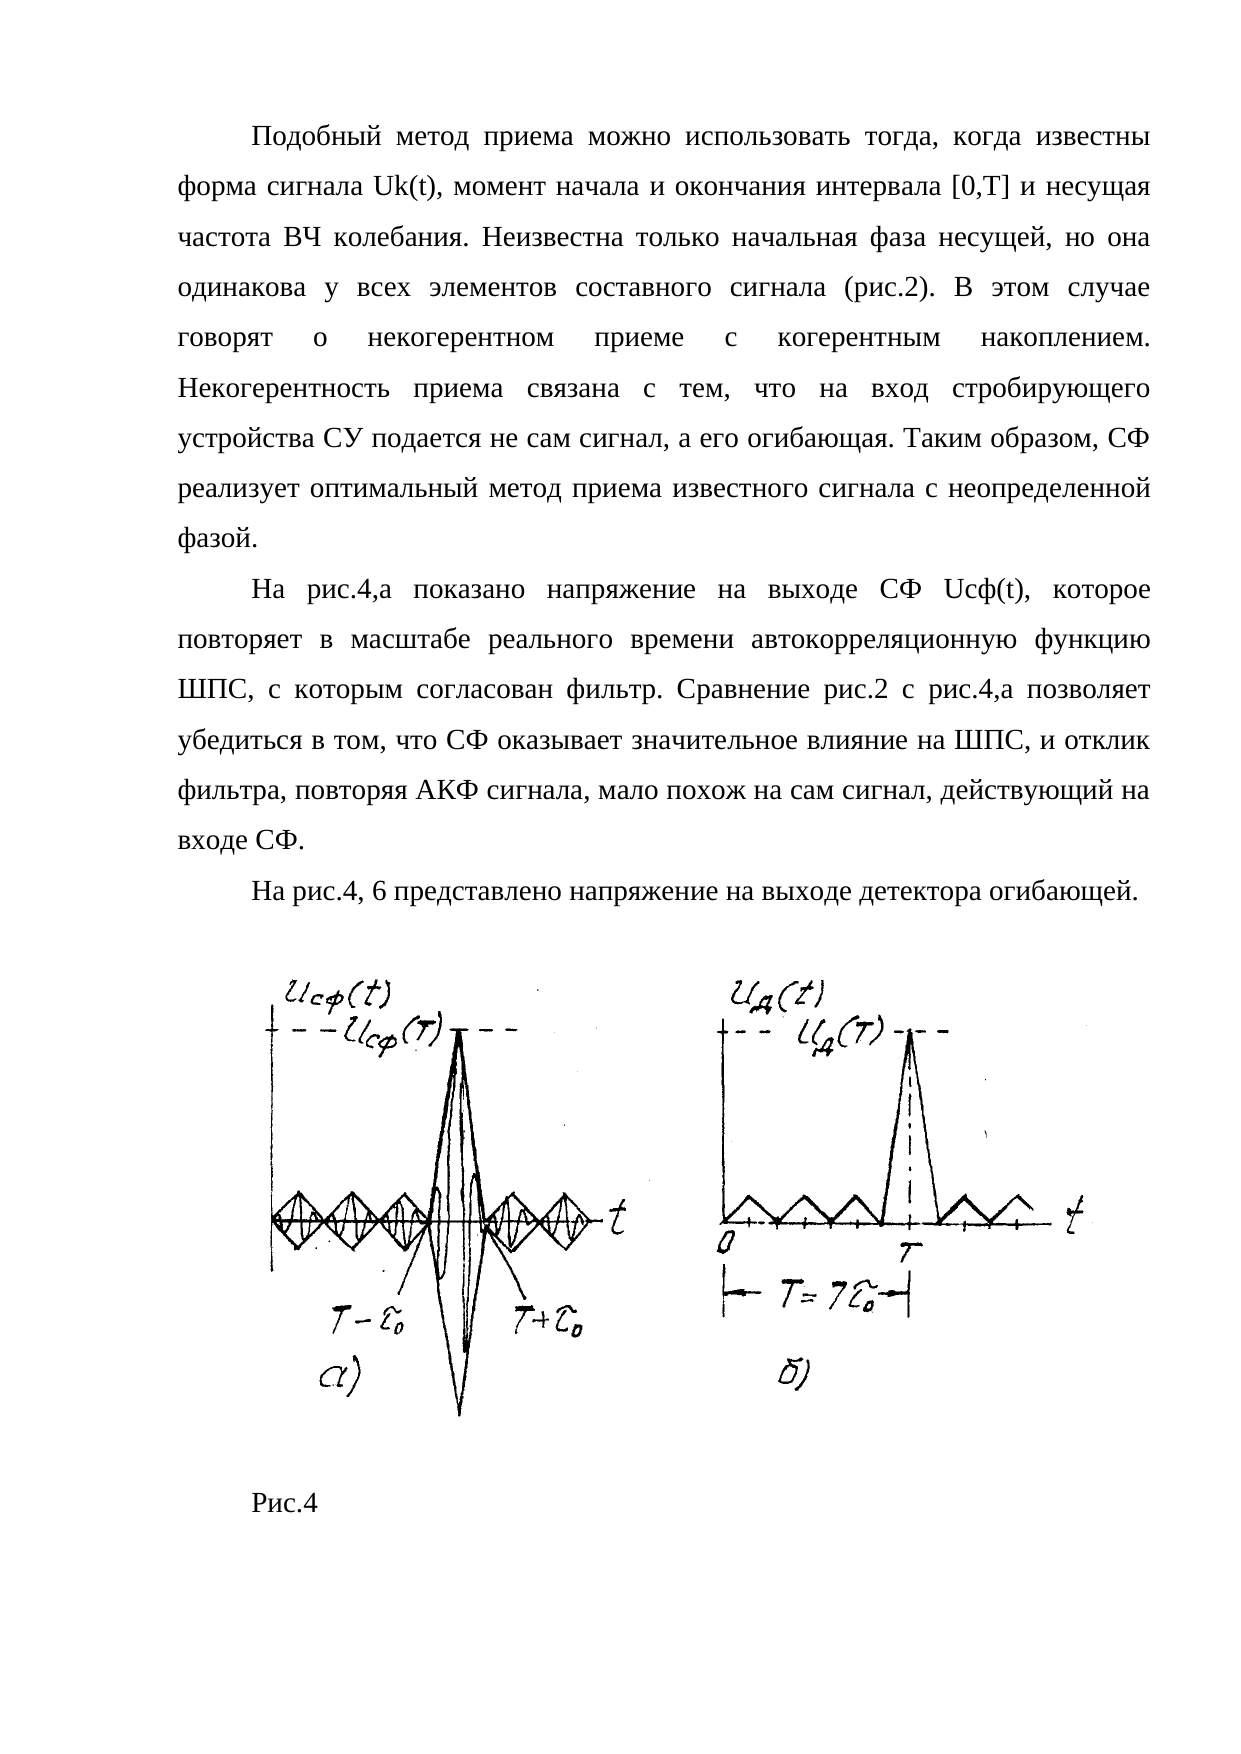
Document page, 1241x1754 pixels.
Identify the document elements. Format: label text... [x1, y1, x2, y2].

text На рис.4, 6 представлено напряжение на выходе детектора огибающей. [177, 873, 1152, 906]
text На рис.4,а показано напряжение на выходе СФ Ucф(t), которое повторяет в масштабе реального времени автокорреляционную функцию ШПС, с которым согласован фильтр. Сравнение рис.2 с рис.4,а позволяет убедиться в том, что СФ оказывает значительное влияние на ШПС, и отклик фильтра, повторяя АКФ сигнала, мало похож на сам сигнал, действующий на входе СФ. [177, 571, 1152, 856]
picture [251, 973, 1097, 1443]
text Рис.4 [177, 1485, 1152, 1519]
text Подобный метод приема можно использовать тогда, когда известны форма сигнала Uk(t), момент начала и окончания интервала [0,Т] и несущая частота ВЧ колебания. Неизвестна только начальная фаза несущей, но она одинакова у всех элементов составного сигнала (рис.2). В этом случае говорят о некогерентном приеме с когерентным накоплением. Некогерентность приема связана с тем, что на вход стробирующего устройства СУ подается не сам сигнал, а его огибающая. Таким образом, СФ реализует оптимальный метод приема известного сигнала с неопределенной фазой. [177, 118, 1152, 554]
